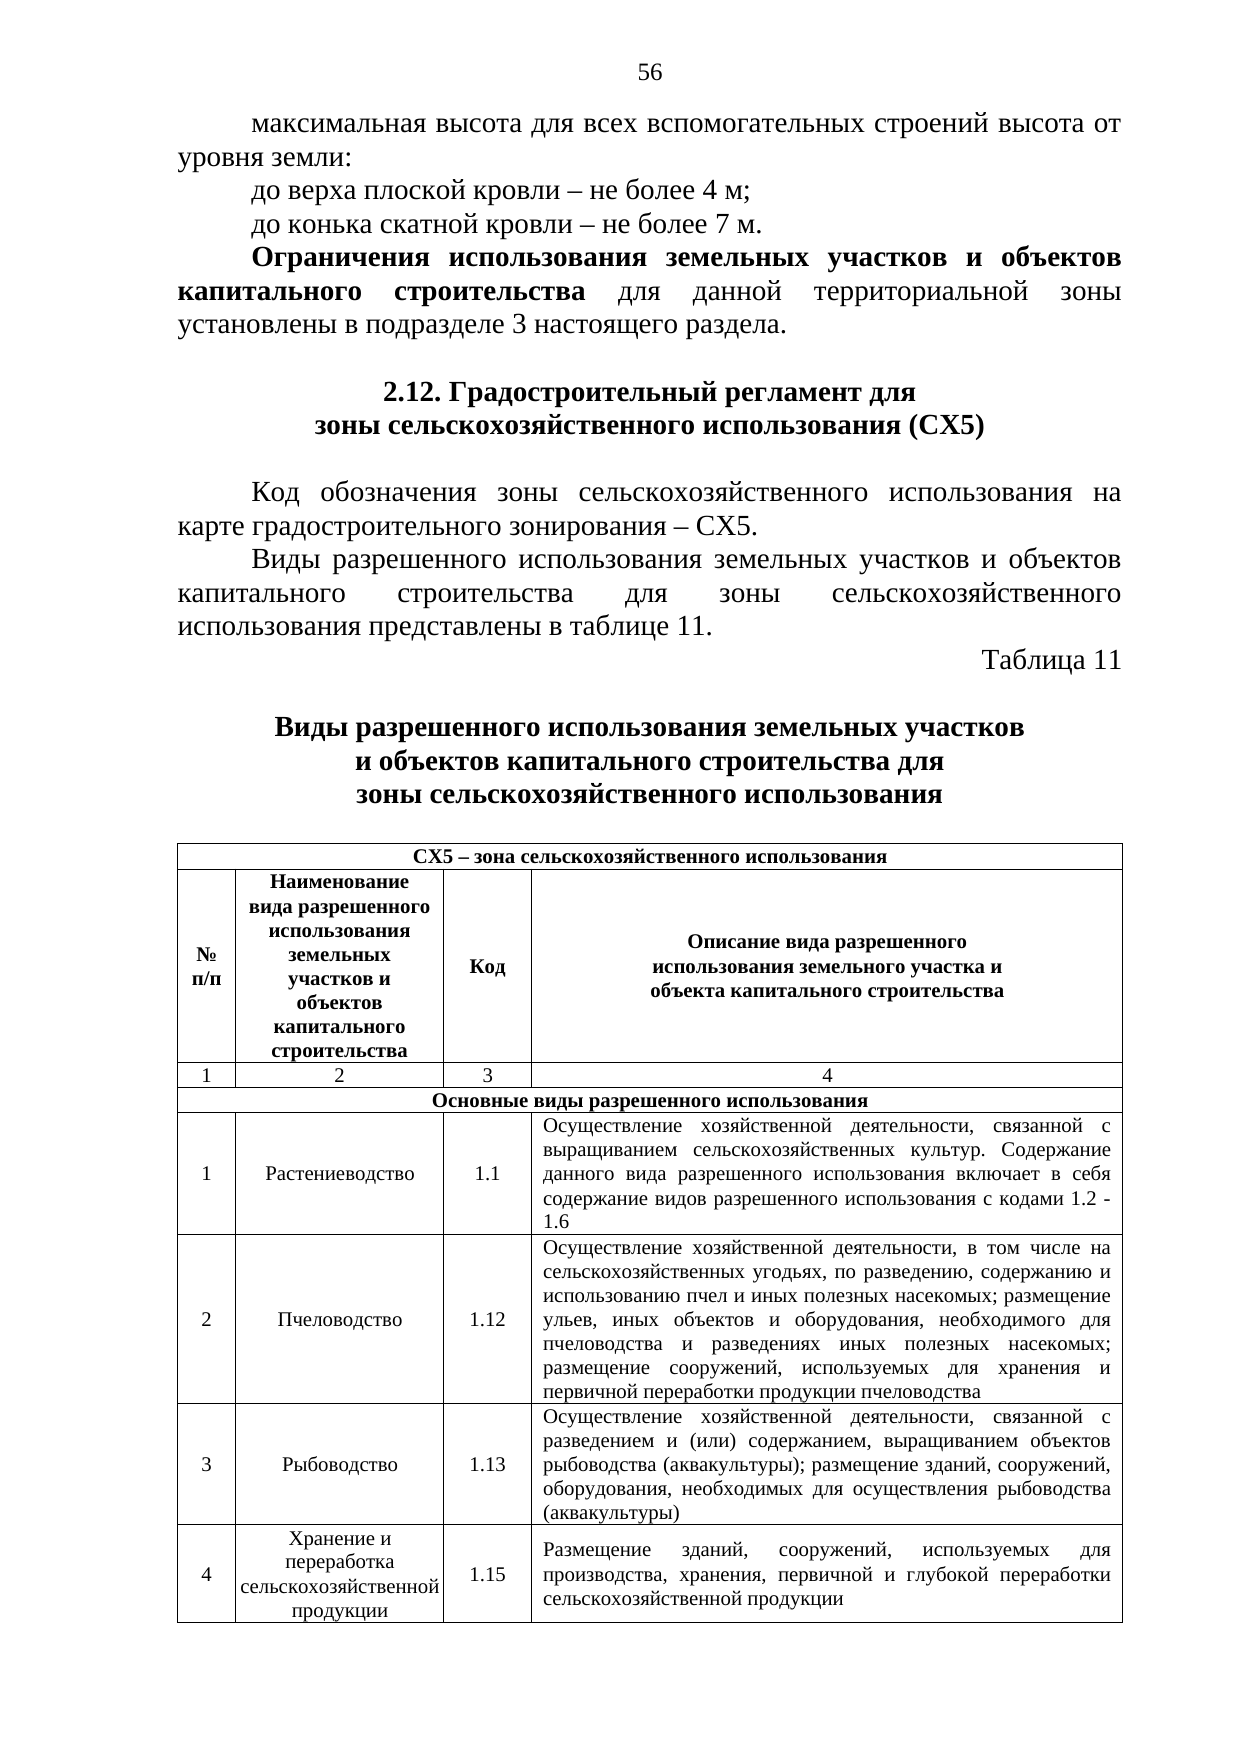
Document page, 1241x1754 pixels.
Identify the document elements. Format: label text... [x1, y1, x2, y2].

text Виды разрешенного использования земельных участков и объектов капитального строительства для зоны сельскохозяйственного использования представлены в таблице 11. [177, 541, 1122, 642]
table_cell Осуществление хозяйственной деятельности, связанной с выращиванием сельскохозяйственных культур. Содержание данного вида разрешенного использования включает в себя содержание видов разрешенного использования с кодами 1.2 - 1.6 [532, 1113, 1122, 1233]
table_cell 4 [178, 1525, 235, 1622]
table_cell Наименование вида разрешенного использования земельных участков и объектов капитального строительства [236, 870, 443, 1062]
table_cell Пчеловодство [236, 1235, 443, 1403]
text и объектов капитального строительства для [177, 743, 1122, 776]
table_header СХ5 – зона сельскохозяйственного использования [178, 844, 1122, 868]
text зоны сельскохозяйственного использования (СХ5) [177, 407, 1122, 441]
table_cell Осуществление хозяйственной деятельности, в том числе на сельскохозяйственных угодьях, по разведению, содержанию и использованию пчел и иных полезных насекомых; размещение ульев, иных объектов и оборудования, необходимого для пчеловодства и разведениях иных полезных насекомых; размещение сооружений, используемых для хранения и первичной переработки продукции пчеловодства [532, 1235, 1122, 1403]
table_cell 1.15 [444, 1525, 531, 1622]
table_cell 3 [444, 1063, 531, 1087]
table_cell 2 [178, 1235, 235, 1403]
table_cell 4 [532, 1063, 1122, 1087]
table_cell Осуществление хозяйственной деятельности, связанной с разведением и (или) содержанием, выращиванием объектов рыбоводства (аквакультуры); размещение зданий, сооружений, оборудования, необходимых для осуществления рыбоводства (аквакультуры) [532, 1404, 1122, 1524]
text 2.12. Градостроительный регламент для [177, 374, 1122, 407]
table_cell Описание вида разрешенного использования земельного участка и объекта капитального строительства [532, 870, 1122, 1062]
table_cell Хранение и переработка сельскохозяйственной продукции [236, 1525, 443, 1622]
table_cell Размещение зданий, сооружений, используемых для производства, хранения, первичной и глубокой переработки сельскохозяйственной продукции [532, 1525, 1122, 1622]
table_cell Рыбоводство [236, 1404, 443, 1524]
table_cell 2 [236, 1063, 443, 1087]
table_cell 1.12 [444, 1235, 531, 1403]
text Ограничения использования земельных участков и объектов капитального строительства для данной территориальной зоны установлены в подразделе 3 настоящего раздела. [177, 239, 1122, 340]
text максимальная высота для всех вспомогательных строений высота от уровня земли: [177, 105, 1122, 172]
text зоны сельскохозяйственного использования [177, 776, 1122, 810]
table_cell Основные виды разрешенного использования [178, 1088, 1122, 1112]
text до верха плоской кровли – не более 4 м; [177, 172, 1122, 206]
table_cell № п/п [178, 870, 235, 1062]
text Таблица 11 [177, 642, 1122, 676]
text Виды разрешенного использования земельных участков [177, 709, 1122, 743]
table_cell 1 [178, 1113, 235, 1233]
table_cell Код [444, 870, 531, 1062]
table_cell 3 [178, 1404, 235, 1524]
table_cell 1 [178, 1063, 235, 1087]
table_cell 1.13 [444, 1404, 531, 1524]
text до конька скатной кровли – не более 7 м. [177, 206, 1122, 239]
text Код обозначения зоны сельскохозяйственного использования на карте градостроительного зонирования – СХ5. [177, 474, 1122, 541]
table_cell Растениеводство [236, 1113, 443, 1233]
table_cell 1.1 [444, 1113, 531, 1233]
